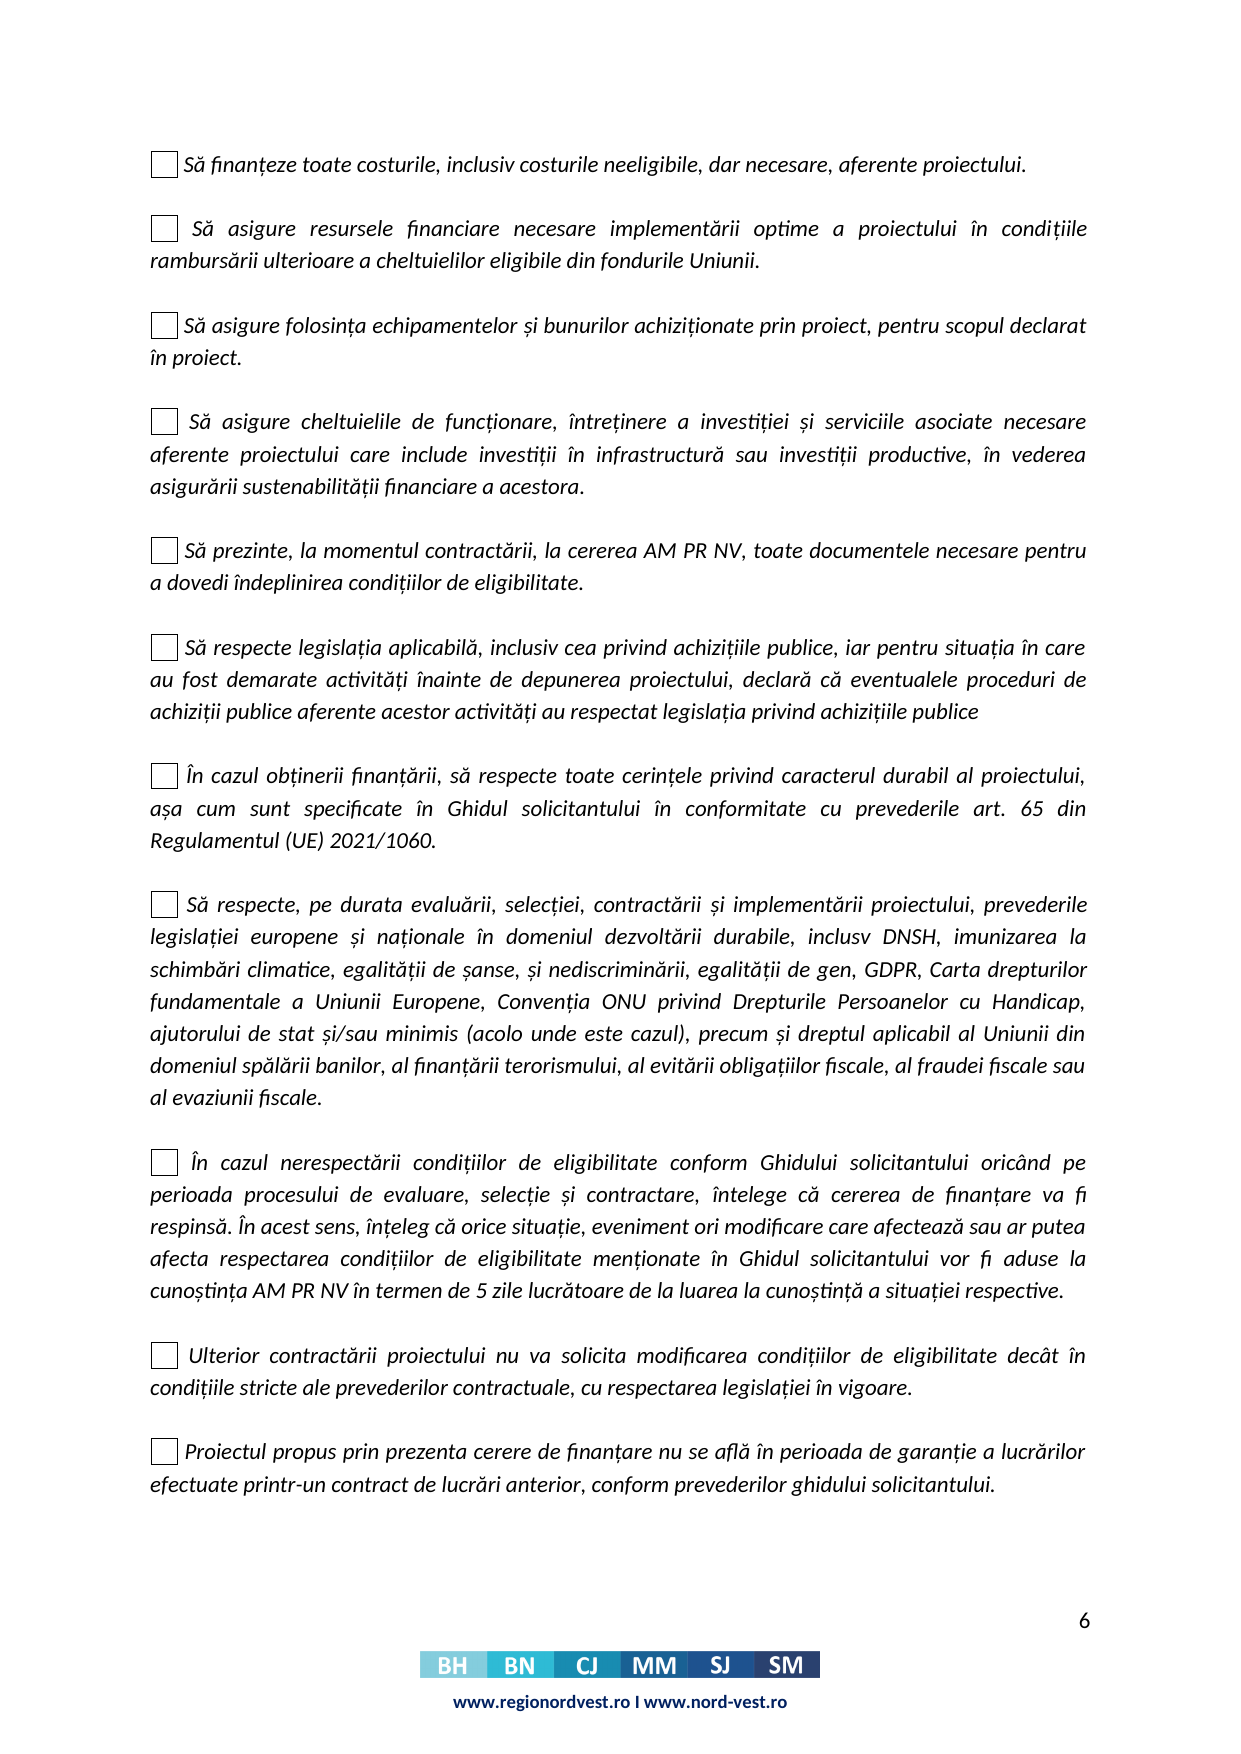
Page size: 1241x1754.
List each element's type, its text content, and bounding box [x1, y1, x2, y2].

list Să respecte legislația aplicabilă, inclusiv cea privind achizițiile publice, iar pentru situația în care au fost demarate activități înainte de depunerea proiectului, declară că eventualele proceduri de achiziții publice aferente acestor activități au respectat legislația privind achizițiile publice [150, 633, 1090, 725]
list Ulterior contractării proiectului nu va solicita modificarea condițiilor de eligibilitate decât în condițiile stricte ale prevederilor contractuale, cu respectarea legislației în vigoare. [150, 1341, 1090, 1401]
list Proiectul propus prin prezenta cerere de finanțare nu se află în perioada de garanție a lucrărilor efectuate printr-un contract de lucrări anterior, conform prevederilor ghidului solicitantului. [150, 1437, 1090, 1498]
list Să finanţeze toate costurile, inclusiv costurile neeligibile, dar necesare, aferente proiectului. [150, 150, 1090, 178]
list Să respecte, pe durata evaluării, selecției, contractării şi implementării proiectului, prevederile legislaţiei europene şi naţionale în domeniul dezvoltării durabile, inclusv DNSH, imunizarea la schimbări climatice, egalităţii de şanse, şi nediscriminării, egalităţii de gen, GDPR, Carta drepturilor fundamentale a Uniunii Europene, Convenția ONU privind Drepturile Persoanelor cu Handicap, ajutorului de stat și/sau minimis (acolo unde este cazul), precum și dreptul aplicabil al Uniunii din domeniul spălării banilor, al finanțării terorismului, al evitării obligațiilor fiscale, al fraudei fiscale sau al evaziunii fiscale. [150, 890, 1090, 1111]
text Să asigure folosința echipamentelor şi bunurilor achiziţionate prin proiect, pentru scopul declarat în proiect. [150, 311, 1090, 371]
picture [420, 1651, 820, 1678]
text Să asigure cheltuielile de funcționare, întreținere a investiției și serviciile asociate necesare aferente proiectului care include investiții în infrastructură sau investiții productive, în vederea asigurării sustenabilității financiare a acestora. [150, 407, 1090, 500]
list Să prezinte, la momentul contractării, la cererea AM PR NV, toate documentele necesare pentru a dovedi îndeplinirea condițiilor de eligibilitate. [150, 536, 1090, 596]
text În cazul obținerii finanțării, să respecte toate cerințele privind caracterul durabil al proiectului, așa cum sunt specificate în Ghidul solicitantului în conformitate cu prevederile art. 65 din Regulamentul (UE) 2021/1060. [150, 762, 1090, 854]
list În cazul nerespectării condițiilor de eligibilitate conform Ghidului solicitantului oricând pe perioada procesului de evaluare, selecție și contractare, întelege că cererea de finanțare va fi respinsă. În acest sens, înțeleg că orice situație, eveniment ori modificare care afectează sau ar putea afecta respectarea condițiilor de eligibilitate menționate în Ghidul solicitantului vor fi aduse la cunoștința AM PR NV în termen de 5 zile lucrătoare de la luarea la cunoștință a situației respective. [150, 1148, 1090, 1304]
list Să asigure resursele financiare necesare implementării optime a proiectului în condiţiile rambursării ulterioare a cheltuielilor eligibile din fondurile Uniunii. [150, 214, 1090, 274]
